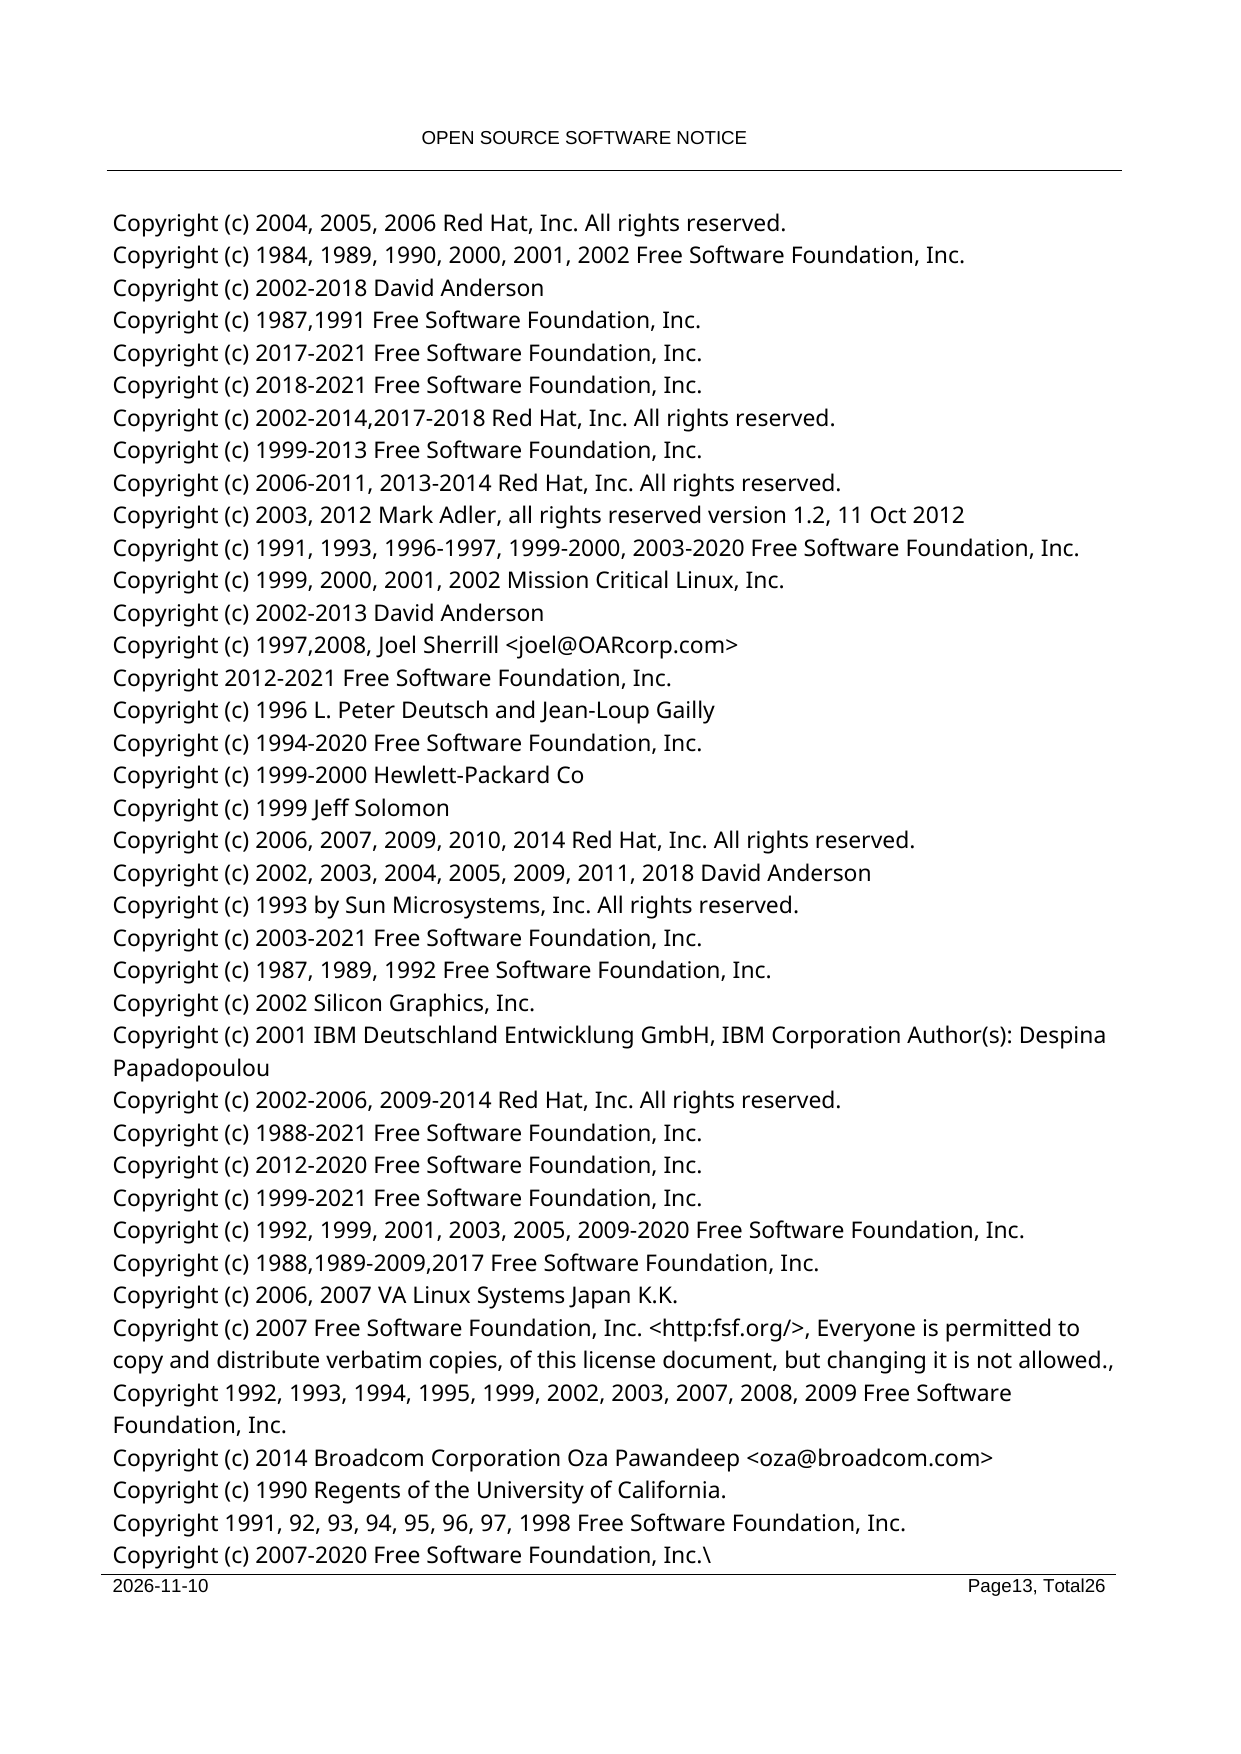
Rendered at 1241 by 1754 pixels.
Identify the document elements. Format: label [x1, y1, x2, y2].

text [112, 206, 1128, 1571]
